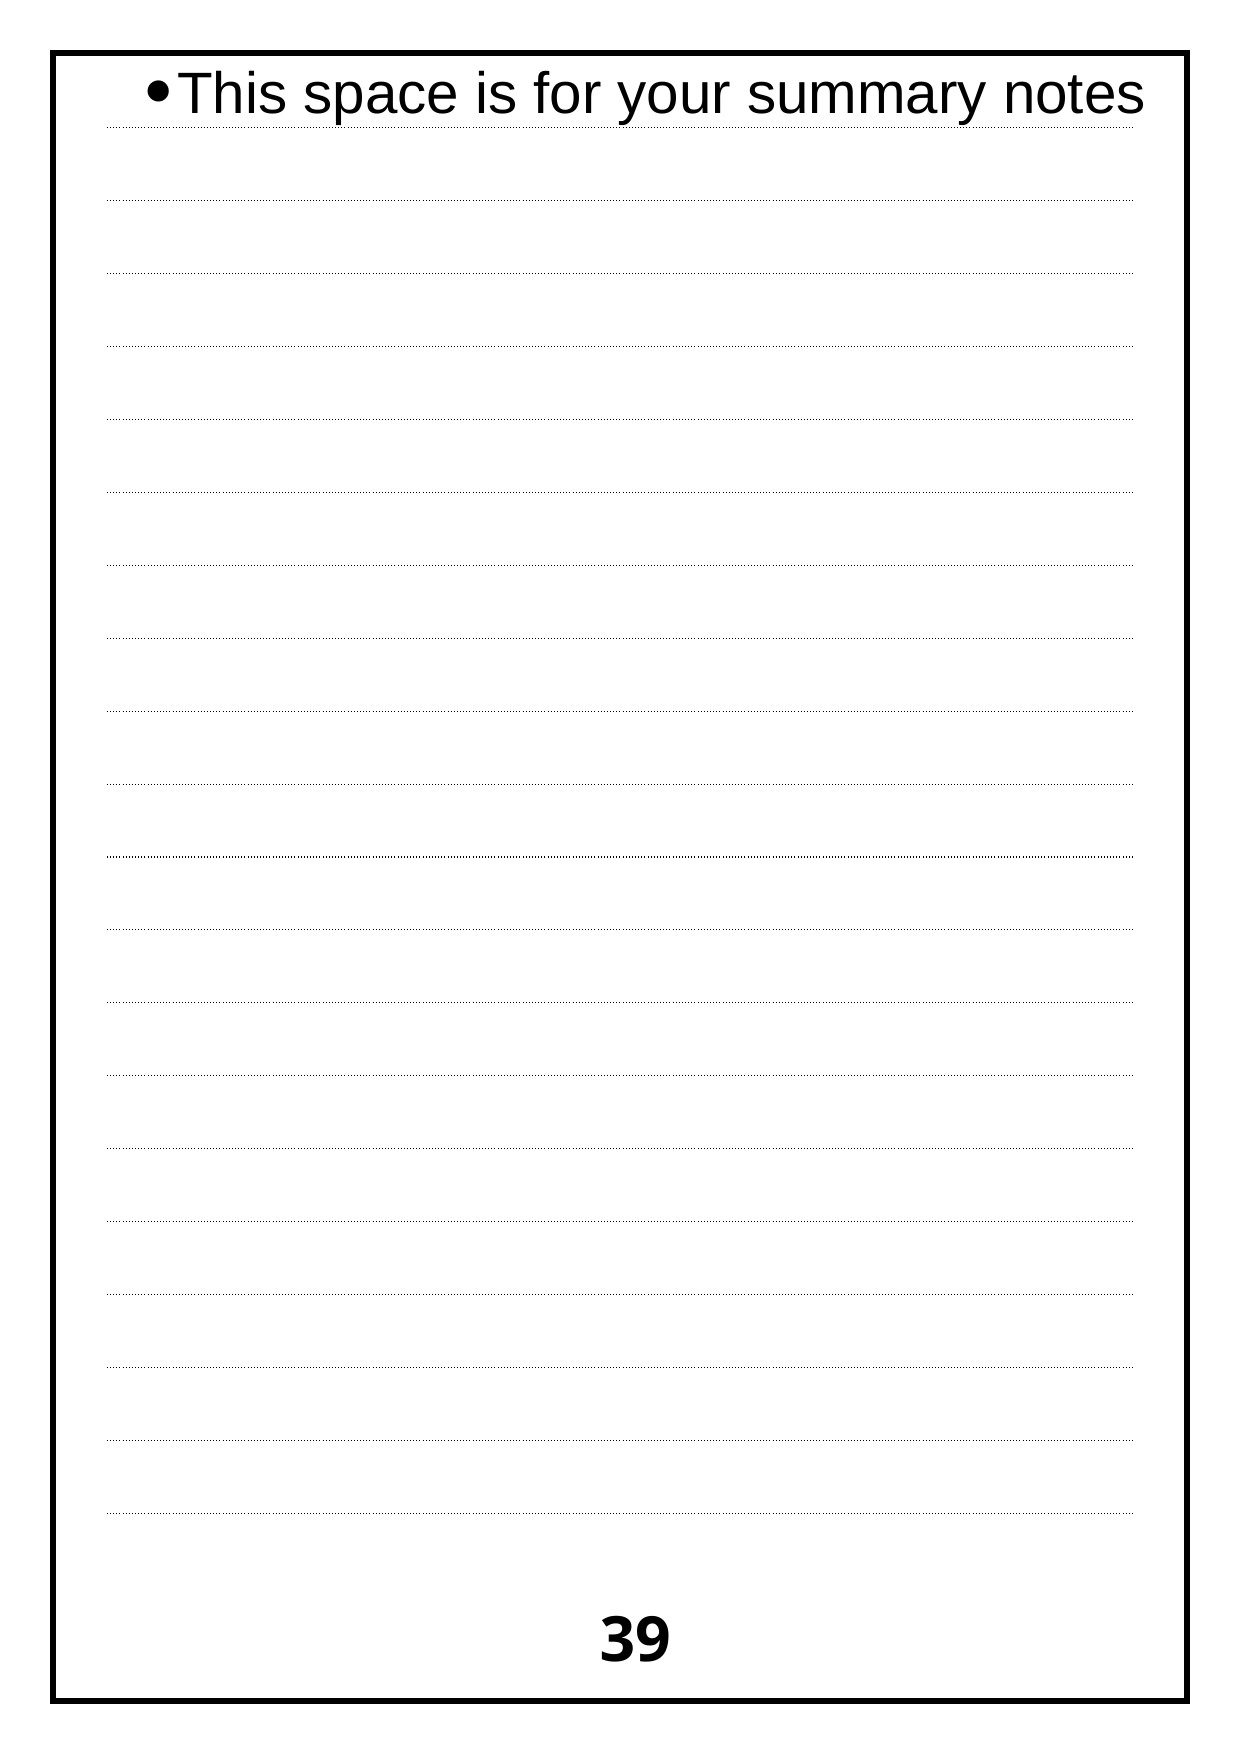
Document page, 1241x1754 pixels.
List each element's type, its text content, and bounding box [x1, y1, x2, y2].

table_cell [107, 1294, 1133, 1367]
table_cell [107, 784, 1133, 856]
table_cell [107, 929, 1133, 1002]
table_cell [107, 565, 1133, 638]
table_cell [107, 273, 1133, 346]
table_cell [107, 638, 1133, 711]
table_cell [107, 492, 1133, 565]
table_cell [107, 711, 1133, 783]
table_cell [107, 419, 1133, 492]
table_cell [107, 200, 1133, 273]
table_cell [107, 346, 1133, 419]
table_cell [107, 1075, 1133, 1148]
table_cell [107, 1148, 1133, 1221]
table_cell [107, 1002, 1133, 1075]
table_cell [107, 1440, 1133, 1513]
table_cell [107, 1367, 1133, 1440]
table_cell [107, 1221, 1133, 1294]
table_cell [107, 856, 1133, 929]
table_header [107, 127, 1133, 200]
list This space is for your summary notes [148, 59, 1152, 127]
